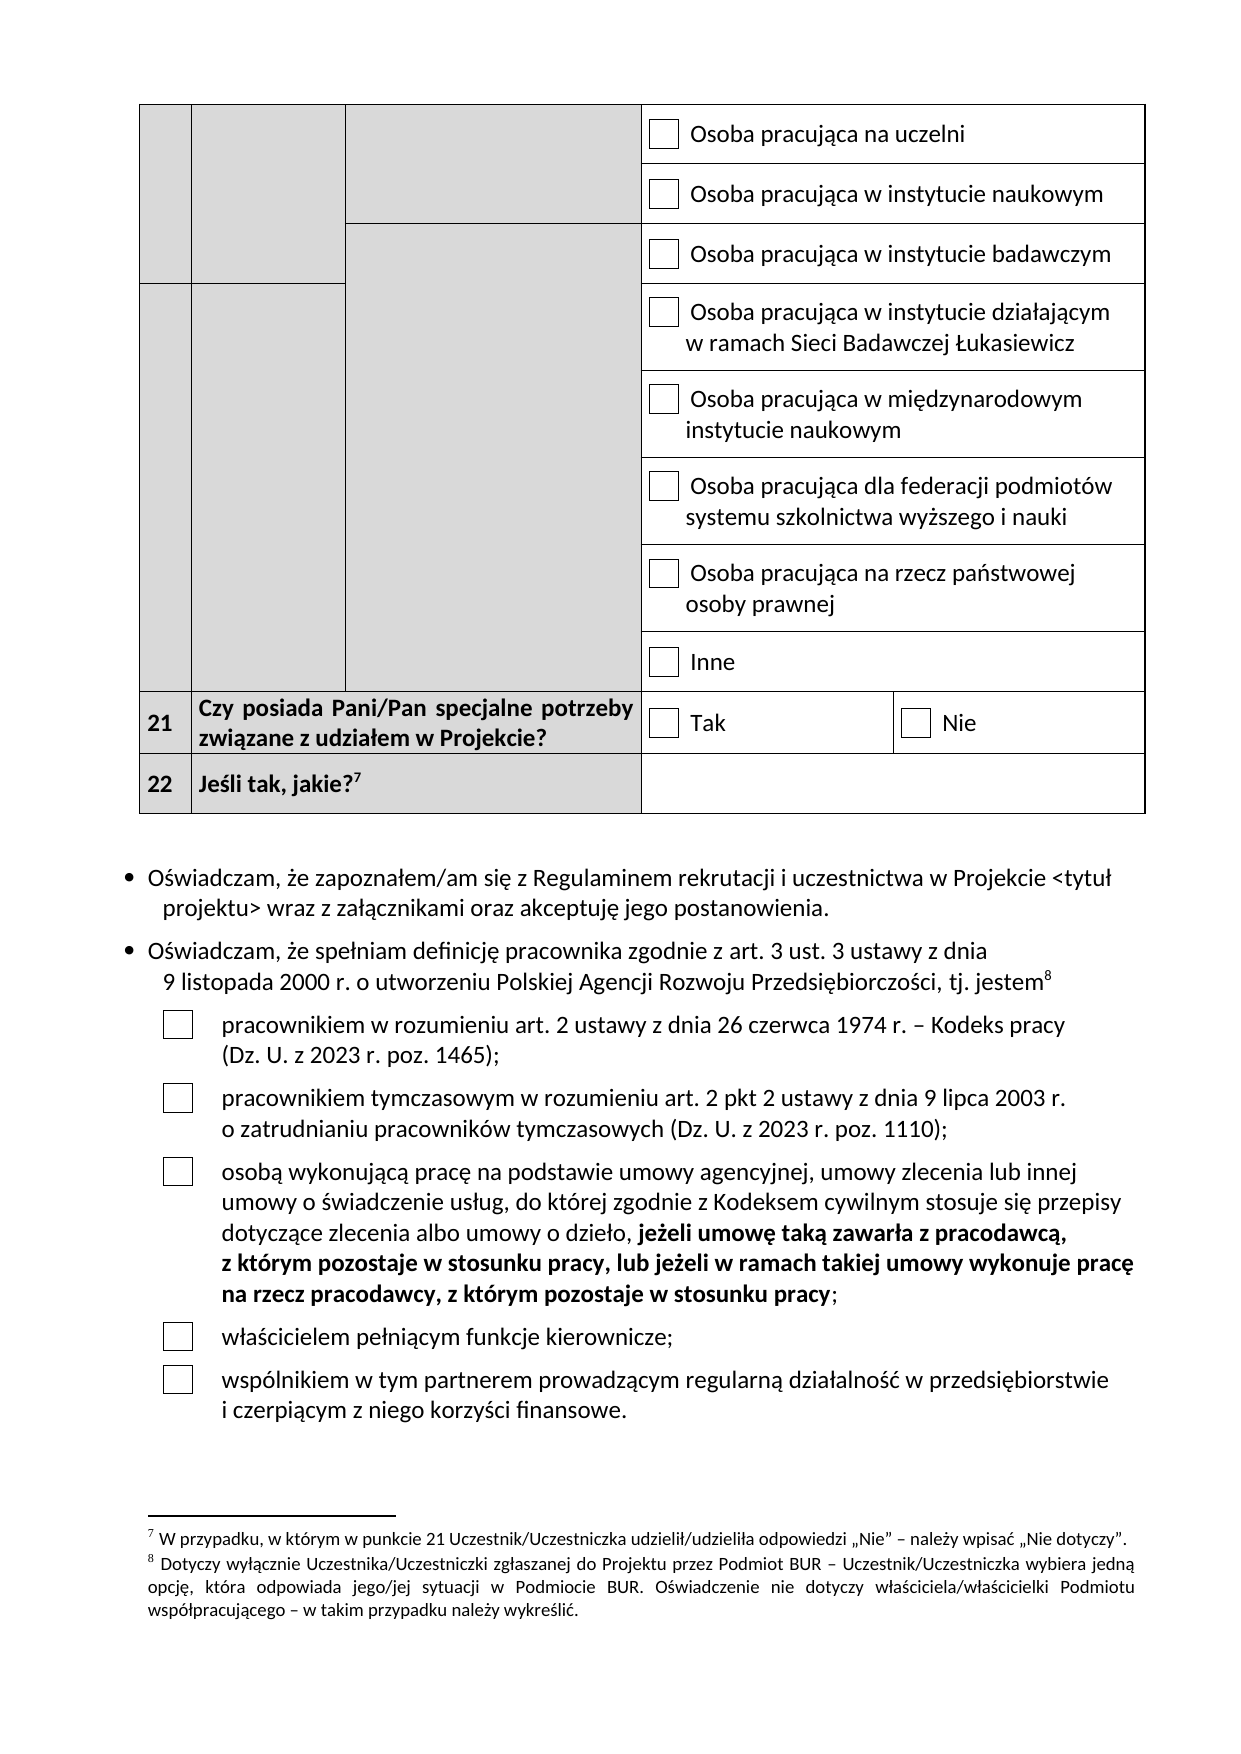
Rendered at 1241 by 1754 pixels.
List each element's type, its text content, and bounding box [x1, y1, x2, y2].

text wspólnikiem w tym partnerem prowadzącym regularną działalność w przedsiębiorstwie i czerpiącym z niego korzyści finansowe. [162, 1364, 1137, 1425]
table_cell Tak [642, 692, 893, 753]
table_cell Czy posiada Pani/Pan specjalne potrzeby związane z udziałem w Projekcie? [192, 692, 641, 753]
table_cell Osoba pracująca w instytucie badawczym [642, 224, 1144, 283]
table_cell Nie [894, 692, 1144, 753]
table_cell [346, 224, 641, 691]
table_cell Jeśli tak, jakie? [192, 754, 641, 813]
text pracownikiem w rozumieniu art. 2 ustawy z dnia 26 czerwca 1974 r. – Kodeks pracy (Dz. U. z 2023 r. poz. 1465); [162, 1009, 1137, 1070]
table_cell Inne [642, 632, 1144, 691]
table_cell Osoba pracująca w międzynarodowym instytucie naukowym [642, 371, 1144, 457]
list Oświadczam, że zapoznałem/am się z Regulaminem rekrutacji i uczestnictwa w Projekcie <tytuł projektu> wraz z załącznikami oraz akceptuję jego postanowienia. [125, 862, 1137, 923]
table_cell Osoba pracująca na rzecz państwowej osoby prawnej [642, 545, 1144, 631]
table_cell 22 [140, 754, 191, 813]
text osobą wykonującą pracę na podstawie umowy agencyjnej, umowy zlecenia lub innej umowy o świadczenie usług, do której zgodnie z Kodeksem cywilnym stosuje się przepisy dotyczące zlecenia albo umowy o dzieło, jeżeli umowę taką zawarła z pracodawcą, z którym pozostaje w stosunku pracy, lub jeżeli w ramach takiej umowy wykonuje pracę na rzecz pracodawcy, z którym pozostaje w stosunku pracy; [162, 1156, 1137, 1308]
table_cell [140, 284, 191, 691]
table_cell Osoba pracująca na uczelni [642, 105, 1144, 163]
list Oświadczam, że spełniam definicję pracownika zgodnie z art. 3 ust. 3 ustawy z dnia 9 listopada 2000 r. o utworzeniu Polskiej Agencji Rozwoju Przedsiębiorczości, tj. jestem [125, 935, 1137, 996]
text pracownikiem tymczasowym w rozumieniu art. 2 pkt 2 ustawy z dnia 9 lipca 2003 r. o zatrudnianiu pracowników tymczasowych (Dz. U. z 2023 r. poz. 1110); [162, 1082, 1137, 1143]
table_cell Osoba pracująca w instytucie działającym w ramach Sieci Badawczej Łukasiewicz [642, 284, 1144, 370]
table_cell [642, 754, 1144, 813]
table_cell [192, 284, 345, 691]
table_cell Osoba pracująca dla federacji podmiotów systemu szkolnictwa wyższego i nauki [642, 458, 1144, 544]
table_cell Osoba pracująca w instytucie naukowym [642, 164, 1144, 223]
table_cell 21 [140, 692, 191, 753]
text właścicielem pełniącym funkcje kierownicze; [162, 1321, 1137, 1352]
